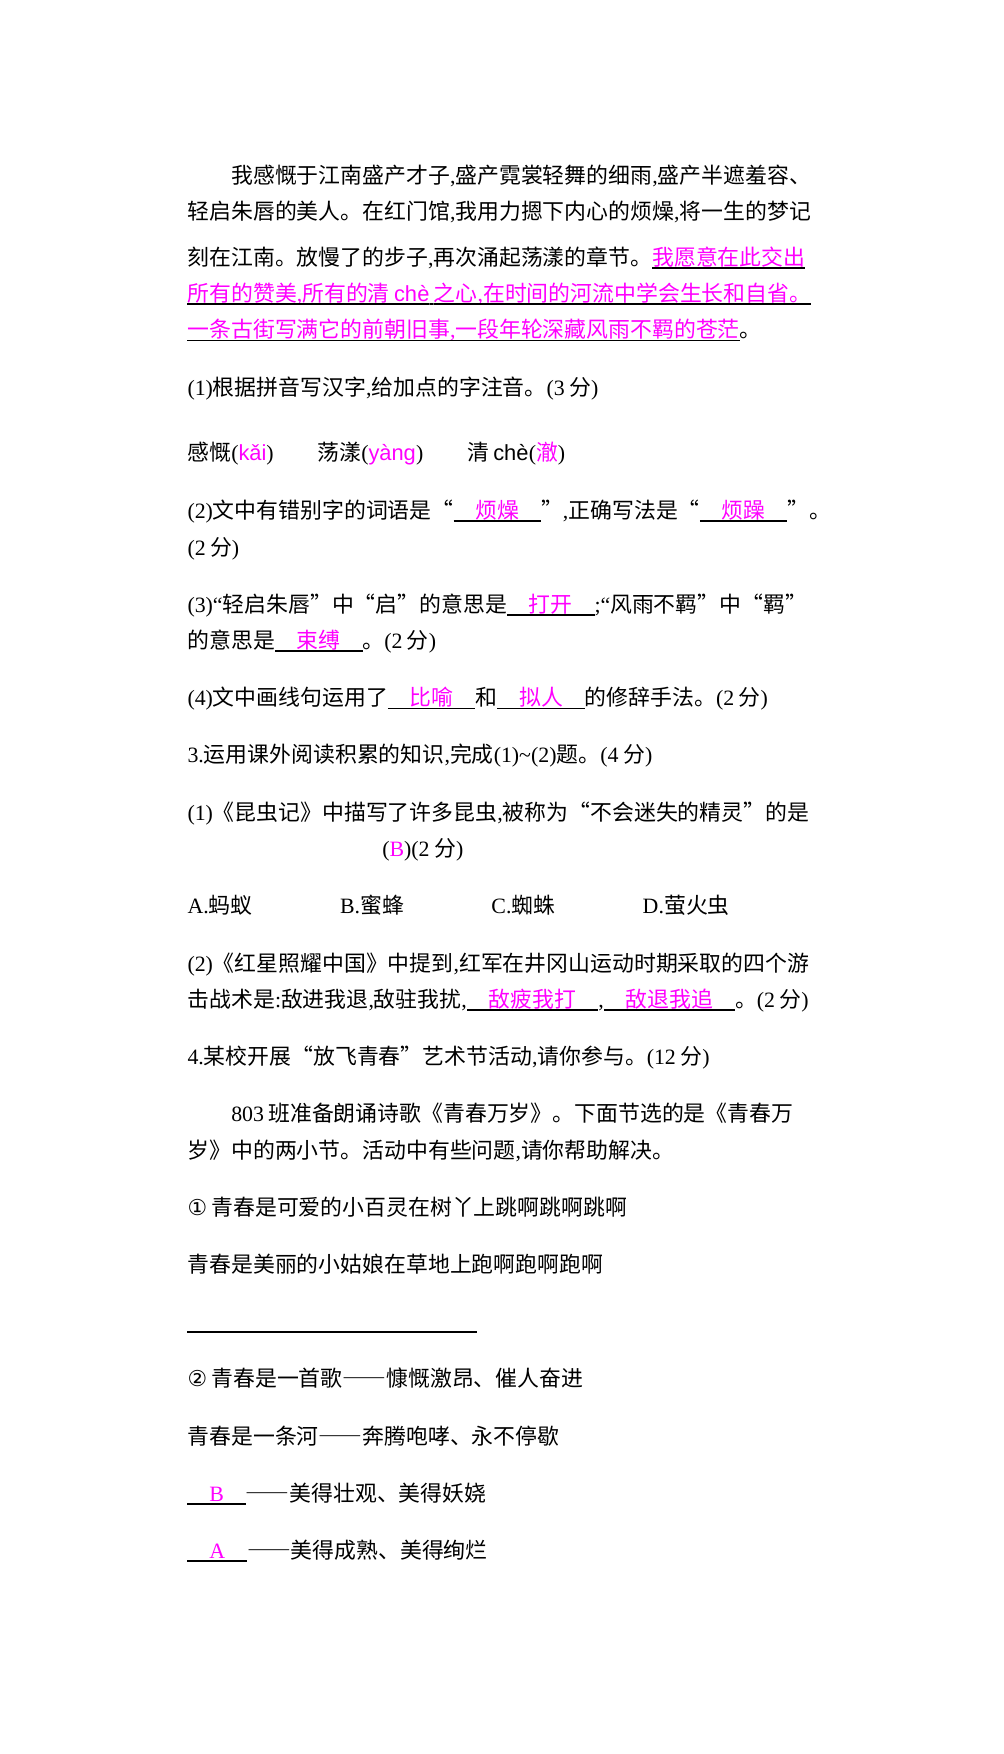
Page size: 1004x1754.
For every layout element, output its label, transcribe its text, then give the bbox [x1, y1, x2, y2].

text 感慨(kǎi) 荡漾(yànɡ) 清chè(澈) [187, 427, 817, 466]
text (2)《红星照耀中国》中提到,红军在井冈山运动时期采取的四个游击战术是:敌进我退,敌驻我扰, 敌疲我打 , 敌退我追 。(2分) [187, 946, 817, 1013]
text B ——美得壮观、美得妖娆 [187, 1476, 817, 1508]
text A.蚂蚁 B.蜜蜂 C.蜘蛛 D.萤火虫 [187, 888, 817, 920]
text (1)《昆虫记》中描写了许多昆虫,被称为“不会迷失的精灵”的是 (B)(2分) [187, 795, 817, 863]
text 青春是一条河——奔腾咆哮、永不停歇 [187, 1419, 817, 1450]
text (1)根据拼音写汉字,给加点的字注音。(3分) [187, 370, 817, 401]
text 803班准备朗诵诗歌《青春万岁》。下面节选的是《青春万岁》中的两小节。活动中有些问题,请你帮助解决。 [187, 1096, 817, 1164]
text 4.某校开展“放飞青春”艺术节活动,请你参与。(12分) [187, 1039, 817, 1071]
text (3)“轻启朱唇”中“启”的意思是 打开 ;“风雨不羁”中“羁”的意思是 束缚 。(2分) [187, 587, 817, 655]
text 3.运用课外阅读积累的知识,完成(1)~(2)题。(4分) [187, 737, 817, 769]
text (2)文中有错别字的词语是“ 烦燥 ”,正确写法是“ 烦躁 ”。(2分) [187, 493, 817, 561]
text ②青春是一首歌——慷慨激昂、催人奋进 [187, 1361, 817, 1393]
text A ——美得成熟、美得绚烂 [187, 1533, 817, 1565]
text 我感慨于江南盛产才子,盛产霓裳轻舞的细雨,盛产半遮羞容、轻启朱唇的美人。在红门馆,我用力摁下内心的烦燥,将一生的梦记刻在江南。放慢了的步子,再次涌起荡漾的章节。我愿意在此交出所有的赞美,所有的清chè之心,在时间的河流中学会生长和自省。一条古街写满它的前朝旧事,一段年轮深藏风雨不羁的苍茫。 [187, 150, 817, 344]
text 青春是美丽的小姑娘在草地上跑啊跑啊跑啊 [187, 1247, 817, 1279]
text ①青春是可爱的小百灵在树丫上跳啊跳啊跳啊 [187, 1190, 817, 1222]
text (4)文中画线句运用了 比喻 和 拟人 的修辞手法。(2分) [187, 680, 817, 712]
